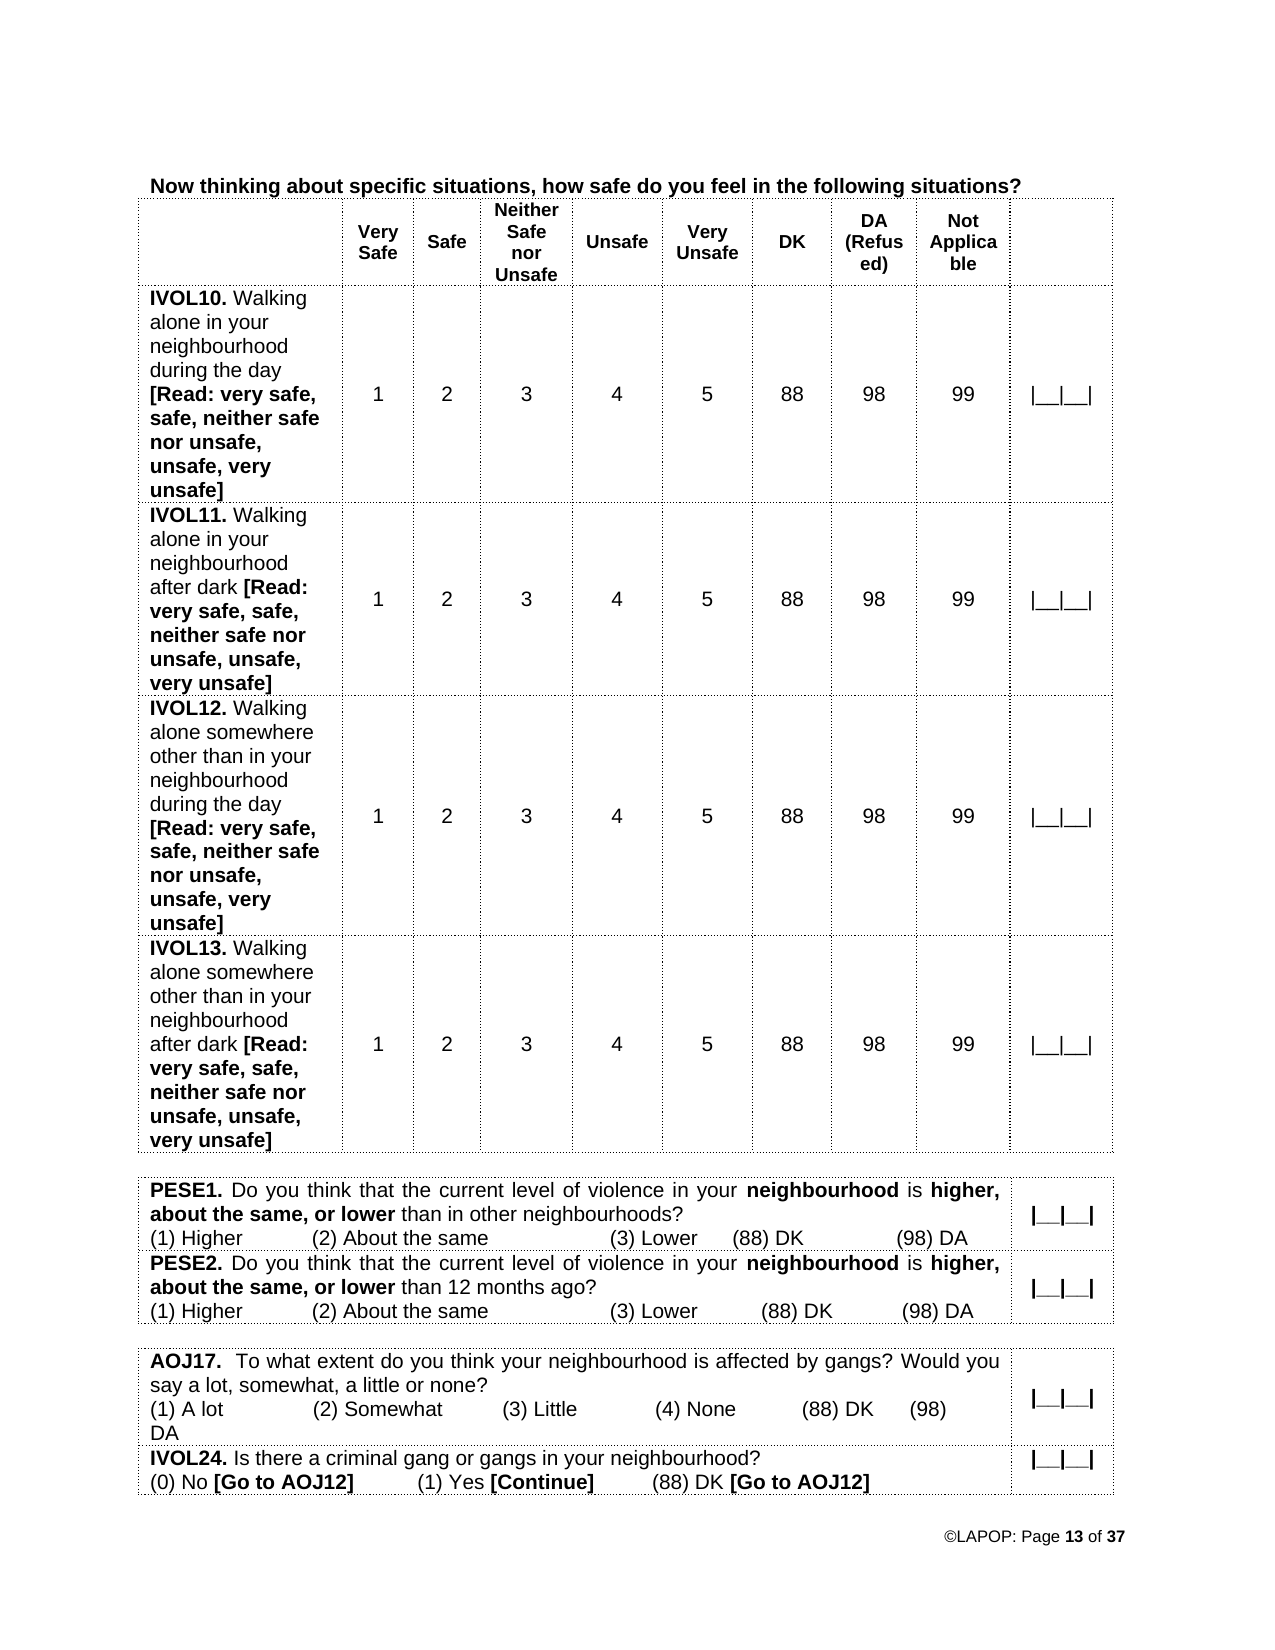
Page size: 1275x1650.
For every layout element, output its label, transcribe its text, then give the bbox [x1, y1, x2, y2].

table_cell 88 [753, 935, 832, 1152]
text Now thinking about specific situations, how safe do you feel in the following situations? [150, 174, 1125, 198]
table_cell |__|__| [1010, 502, 1113, 694]
table_header Not Applicable [916, 198, 1010, 285]
table_header DK [753, 198, 832, 285]
table_cell 99 [916, 285, 1010, 502]
table_header PESE1. Do you think that the current level of violence in your neighbourhood is higher, about the same, or lower than in other neighbourhoods? (1) Higher (2) About the same (3) Lower (88) DK (98) DA [139, 1177, 1011, 1250]
table_cell IVOL10. Walking alone in your neighbourhood during the day [Read: very safe, safe, neither safe nor unsafe, unsafe, very unsafe] [138, 285, 343, 502]
table_cell 5 [662, 695, 752, 935]
table_header Very Safe [343, 198, 413, 285]
table_cell 1 [343, 935, 413, 1152]
table_cell 98 [832, 502, 916, 694]
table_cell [139, 1445, 1011, 1494]
table_cell 5 [662, 935, 752, 1152]
table_header |__|__| [1011, 1177, 1114, 1250]
table_cell 99 [916, 695, 1010, 935]
table_cell |__|__| [1011, 1250, 1114, 1323]
table_cell 4 [572, 285, 662, 502]
table_cell 88 [753, 285, 832, 502]
table_cell 5 [662, 285, 752, 502]
table_header AOJ17. To what extent do you think your neighbourhood is affected by gangs? Would you say a lot, somewhat, a little or none? (1) A lot (2) Somewhat (3) Little (4) None (88) DK (98) DA [139, 1348, 1011, 1445]
table_cell 98 [832, 935, 916, 1152]
table_cell 3 [481, 935, 572, 1152]
table_cell 2 [413, 502, 481, 694]
table_cell 99 [916, 935, 1010, 1152]
table_cell 1 [343, 695, 413, 935]
table_cell PESE2. Do you think that the current level of violence in your neighbourhood is higher, about the same, or lower than 12 months ago? (1) Higher (2) About the same (3) Lower (88) DK (98) DA [139, 1250, 1011, 1323]
table_cell 4 [572, 502, 662, 694]
table_cell 88 [753, 502, 832, 694]
table_cell 1 [343, 285, 413, 502]
table_header |__|__| [1011, 1348, 1114, 1445]
table_cell 2 [413, 935, 481, 1152]
table_cell IVOL13. Walking alone somewhere other than in your neighbourhood after dark [Read: very safe, safe, neither safe nor unsafe, unsafe, very unsafe] [138, 935, 343, 1152]
table_cell 3 [481, 502, 572, 694]
table_cell |__|__| [1011, 1445, 1114, 1494]
table_cell 99 [916, 502, 1010, 694]
table_cell 88 [753, 695, 832, 935]
table_cell 4 [572, 935, 662, 1152]
table_cell 2 [413, 285, 481, 502]
table_cell IVOL11. Walking alone in your neighbourhood after dark [Read: very safe, safe, neither safe nor unsafe, unsafe, very unsafe] [138, 502, 343, 694]
table_cell 5 [662, 502, 752, 694]
table_header Safe [413, 198, 481, 285]
table_cell |__|__| [1010, 695, 1113, 935]
table_cell 98 [832, 285, 916, 502]
table_header Unsafe [572, 198, 662, 285]
table_header Neither Safe nor Unsafe [481, 198, 572, 285]
table_cell 3 [481, 695, 572, 935]
table_cell 98 [832, 695, 916, 935]
table_cell 4 [572, 695, 662, 935]
table_cell |__|__| [1010, 285, 1113, 502]
table_cell |__|__| [1010, 935, 1113, 1152]
table_header [138, 198, 343, 285]
table_cell 3 [481, 285, 572, 502]
table_cell 1 [343, 502, 413, 694]
table_header DA (Refused) [832, 198, 916, 285]
table_cell IVOL12. Walking alone somewhere other than in your neighbourhood during the day [Read: very safe, safe, neither safe nor unsafe, unsafe, very unsafe] [138, 695, 343, 935]
table_header [1010, 198, 1113, 285]
table_cell 2 [413, 695, 481, 935]
table_header Very Unsafe [662, 198, 752, 285]
